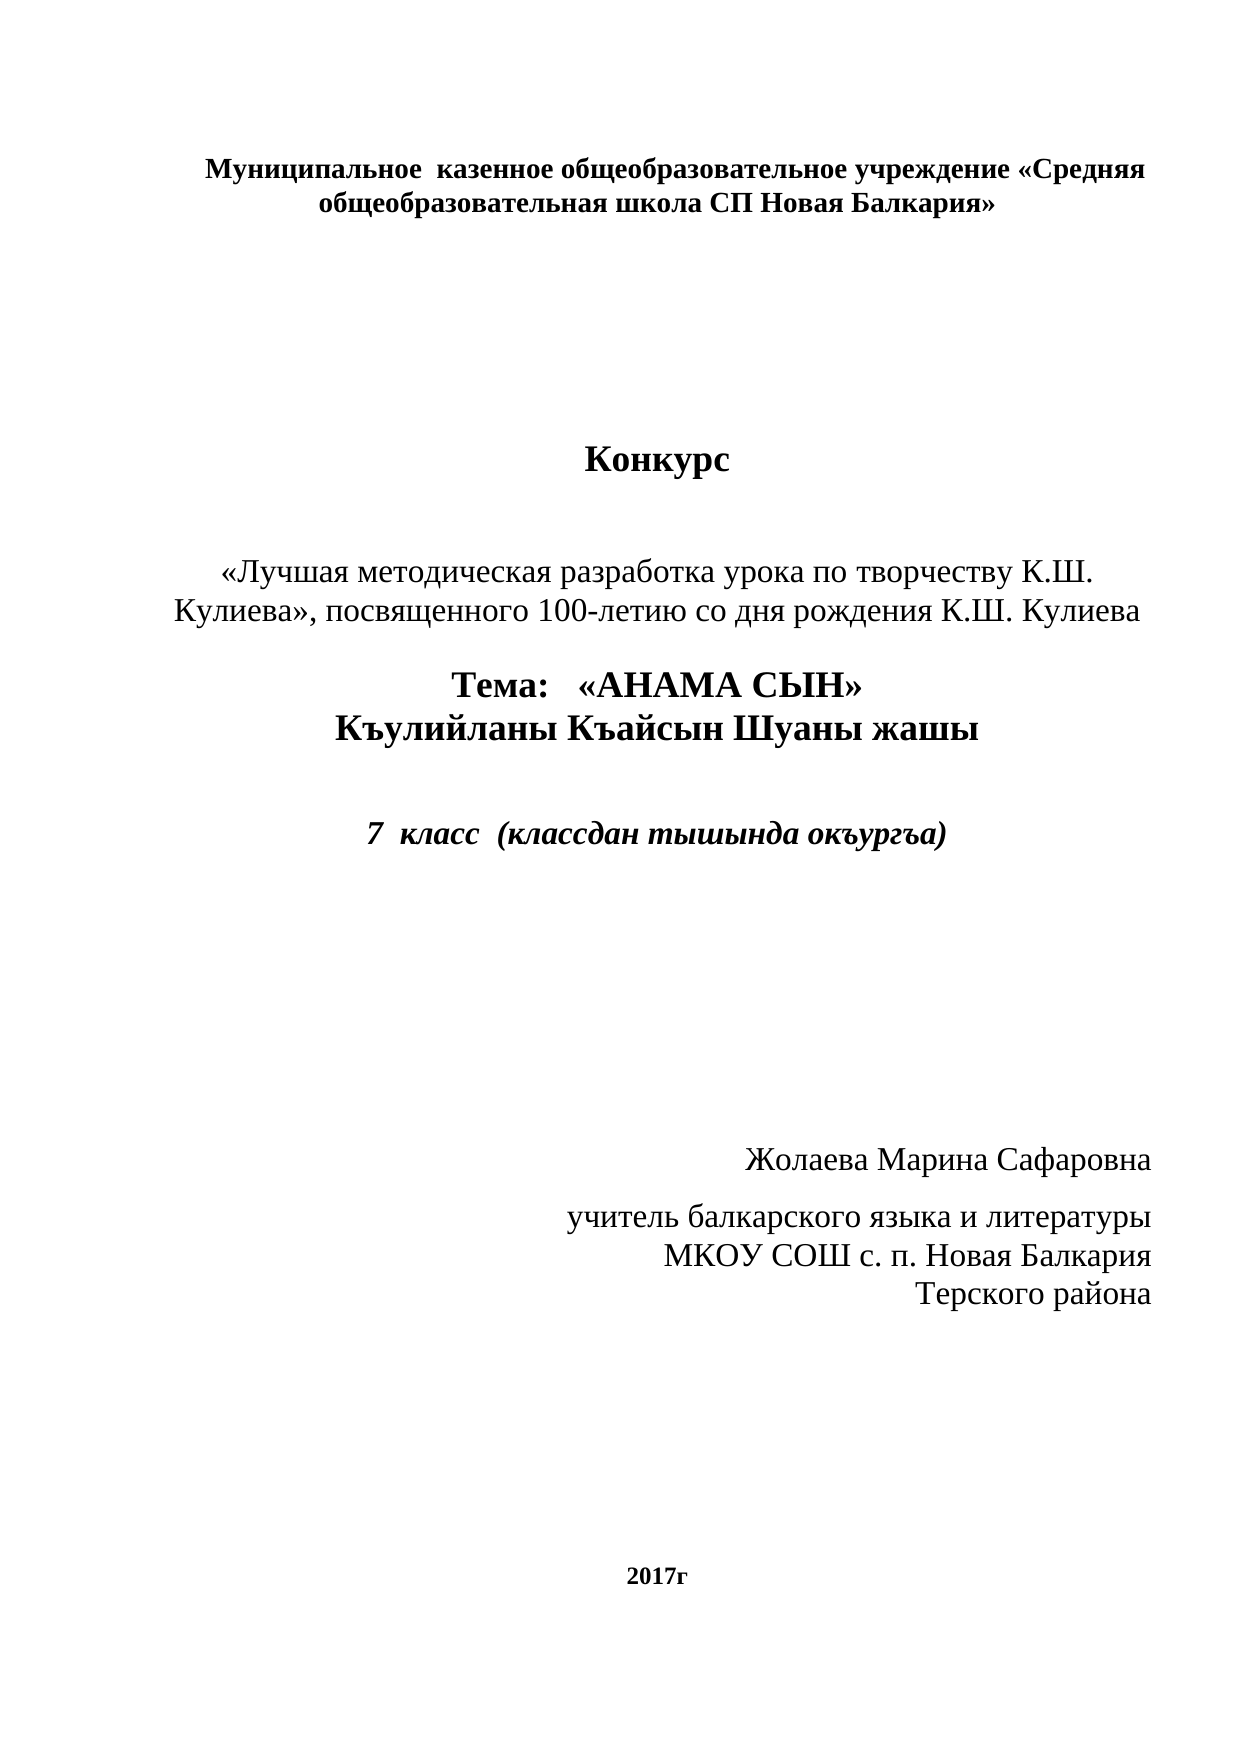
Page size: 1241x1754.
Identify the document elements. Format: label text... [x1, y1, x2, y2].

text МКОУ СОШ с. п. Новая Балкария [162, 1235, 1152, 1273]
text Конкурс [162, 437, 1152, 480]
text Тема: «АНАМА СЫН» [162, 662, 1152, 705]
text общеобразовательная школа СП Новая Балкария» [162, 185, 1152, 219]
text Жолаева Марина Сафаровна [162, 1139, 1152, 1177]
text 7 класс (классдан тышында окъургъа) [162, 813, 1152, 851]
text 2017г [162, 1561, 1152, 1589]
text «Лучшая методическая разработка урока по творчеству К.Ш. Кулиева», посвященного 100-летию со дня рождения К.Ш. Кулиева [162, 552, 1152, 628]
text учитель балкарского языка и литературы [162, 1197, 1152, 1235]
text Терского района [162, 1273, 1152, 1312]
text Къулийланы Къайсын Шуаны жашы [162, 705, 1152, 748]
text Муниципальное казенное общеобразовательное учреждение «Средняя [162, 152, 1152, 185]
